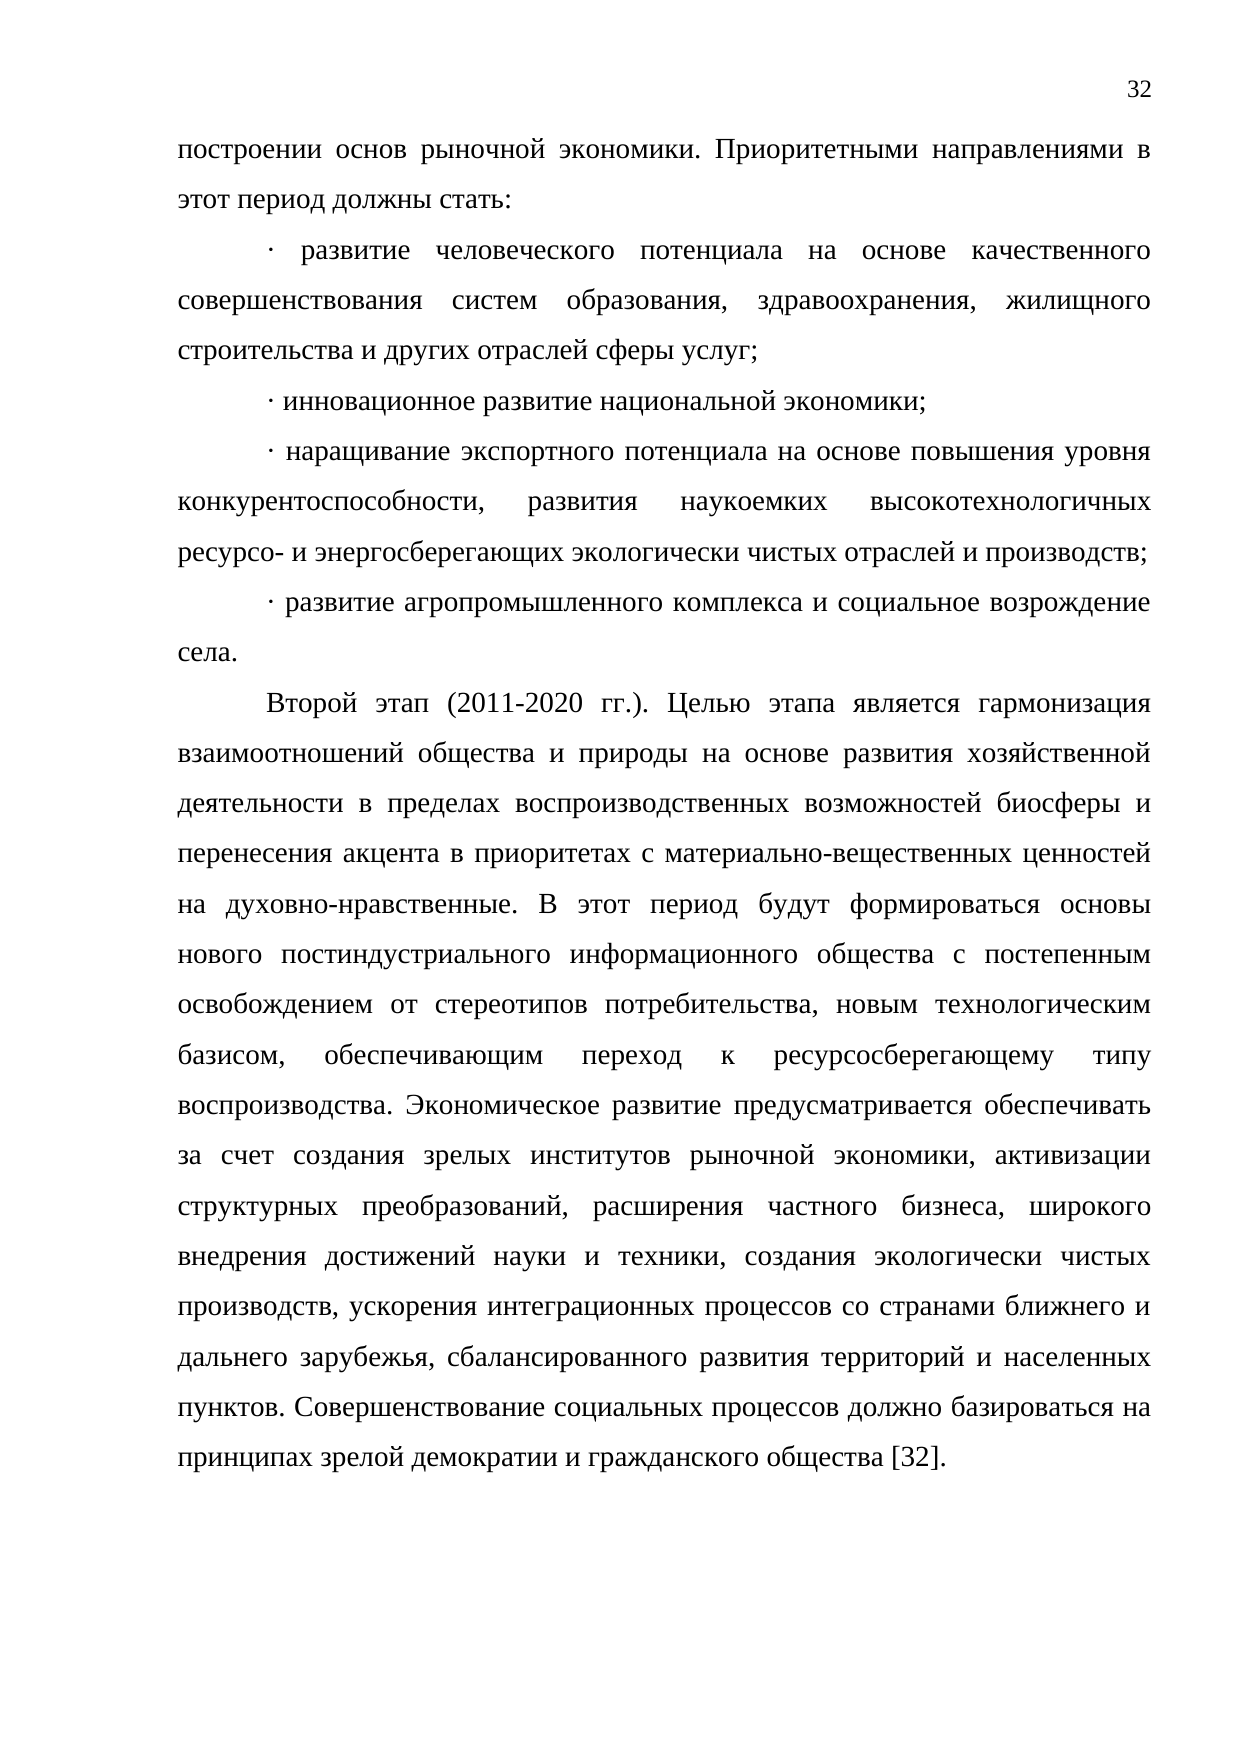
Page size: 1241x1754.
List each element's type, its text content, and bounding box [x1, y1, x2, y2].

text · развитие человеческого потенциала на основе качественного совершенствования систем образования, здравоохранения, жилищного строительства и других отраслей сферы услуг; [177, 232, 1152, 366]
text · наращивание экспортного потенциала на основе повышения уровня конкурентоспособности, развития наукоемких высокотехнологичных ресурсо- и энергосберегающих экологически чистых отраслей и производств; [177, 433, 1152, 567]
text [177, 131, 1152, 215]
text Второй этап (2011-2020 гг.). Целью этапа является гармонизация взаимоотношений общества и природы на основе развития хозяйственной деятельности в пределах воспроизводственных возможностей биосферы и перенесения акцента в приоритетах с материально-вещественных ценностей на духовно-нравственные. В этот период будут формироваться основы нового постиндустриального информационного общества с постепенным освобождением от стереотипов потребительства, новым технологическим базисом, обеспечивающим переход к ресурсосберегающему типу воспроизводства. Экономическое развитие предусматривается обеспечивать за счет создания зрелых институтов рыночной экономики, активизации структурных преобразований, расширения частного бизнеса, широкого внедрения достижений науки и техники, создания экологически чистых производств, ускорения интеграционных процессов со странами ближнего и дальнего зарубежья, сбалансированного развития территорий и населенных пунктов. Совершенствование социальных процессов должно базироваться на принципах зрелой демократии и гражданского общества [32]. [177, 685, 1152, 1473]
text · инновационное развитие национальной экономики; [177, 383, 1152, 416]
text · развитие агропромышленного комплекса и социальное возрождение села. [177, 584, 1152, 668]
